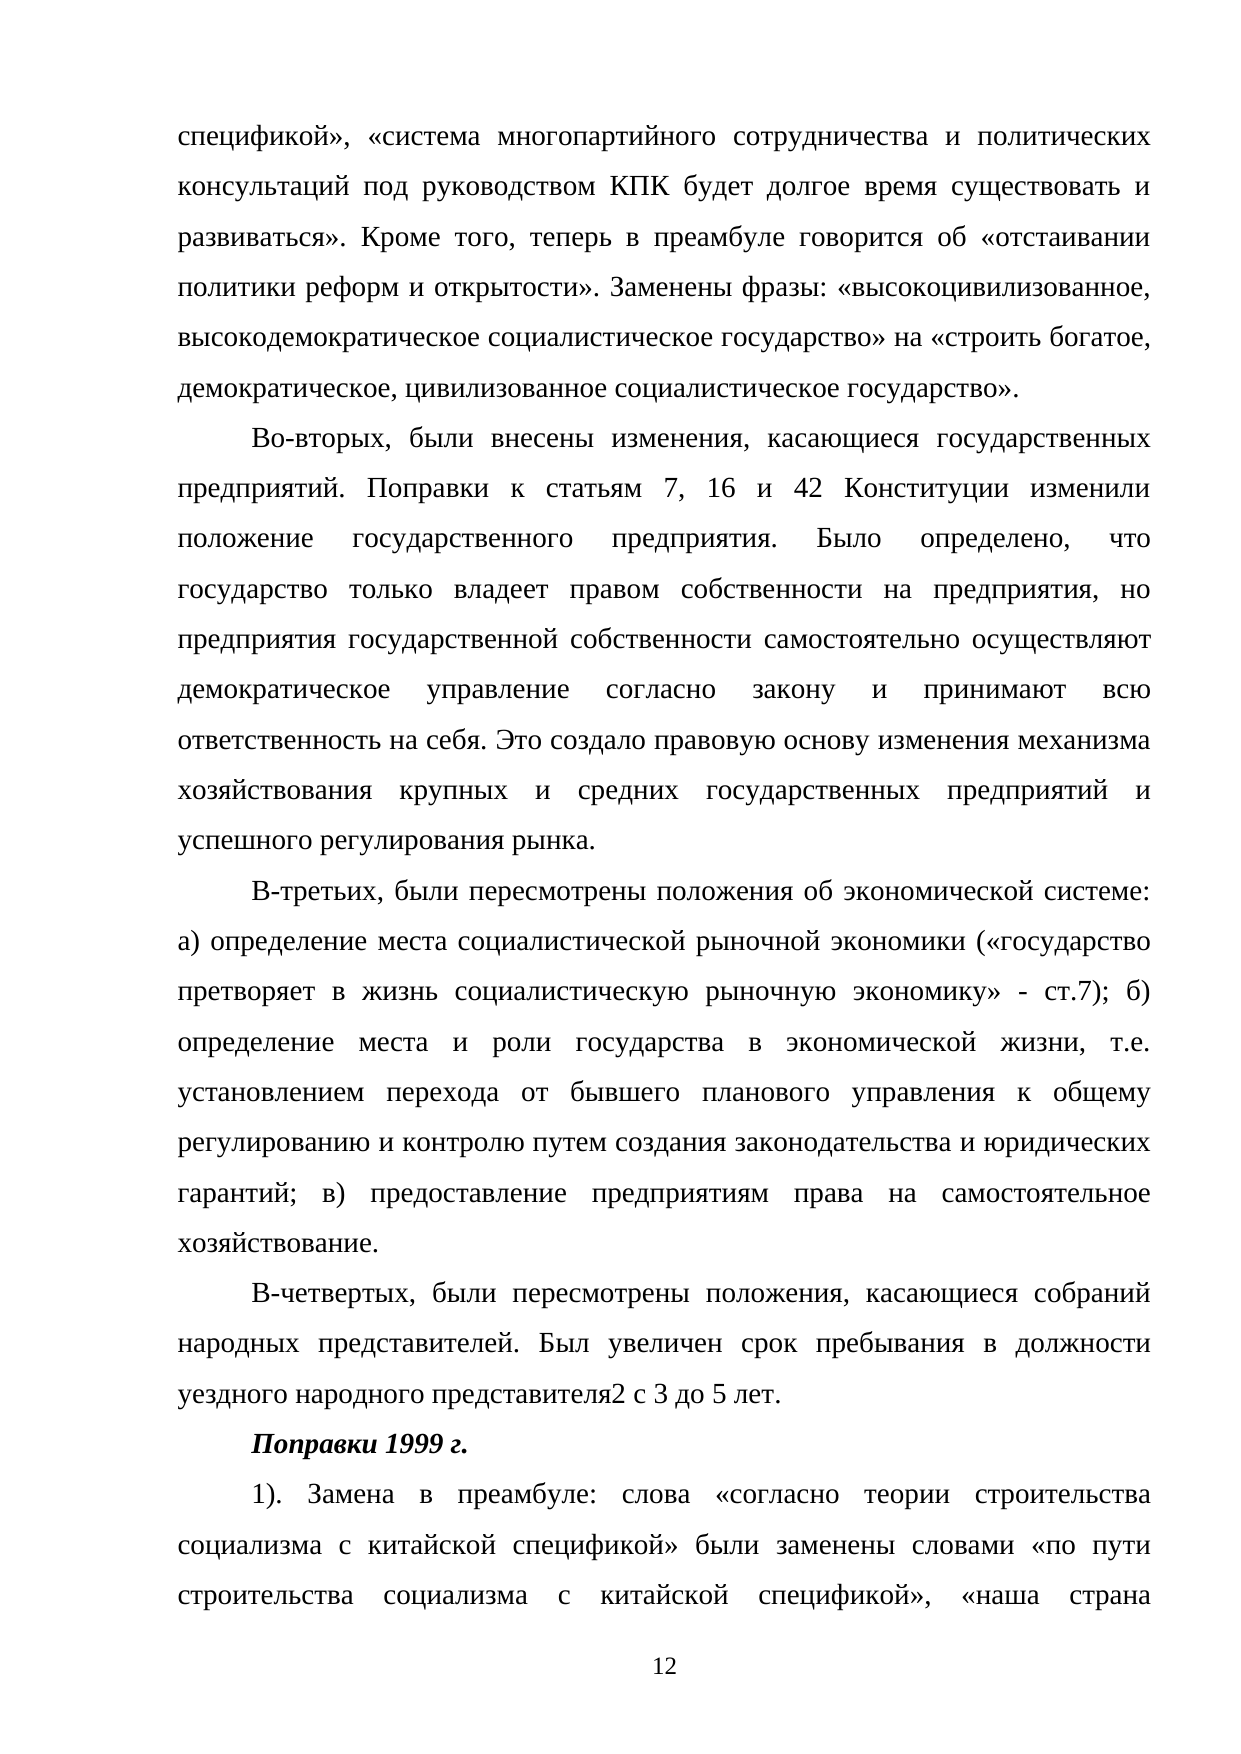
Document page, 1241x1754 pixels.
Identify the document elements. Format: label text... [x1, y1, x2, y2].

text В-четвертых, были пересмотрены положения, касающиеся собраний народных представителей. Был увеличен срок пребывания в должности уездного народного представителя2 с 3 до 5 лет. [177, 1275, 1152, 1409]
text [177, 118, 1152, 403]
text В-третьих, были пересмотрены положения об экономической системе: а) определение места социалистической рыночной экономики («государство претворяет в жизнь социалистическую рыночную экономику» - ст.7); б) определение места и роли государства в экономической жизни, т.е. установлением перехода от бывшего планового управления к общему регулированию и контролю путем создания законодательства и юридических гарантий; в) предоставление предприятиям права на самостоятельное хозяйствование. [177, 873, 1152, 1258]
text Во-вторых, были внесены изменения, касающиеся государственных предприятий. Поправки к статьям 7, 16 и 42 Конституции изменили положение государственного предприятия. Было определено, что государство только владеет правом собственности на предприятия, но предприятия государственной собственности самостоятельно осуществляют демократическое управление согласно закону и принимают всю ответственность на себя. Это создало правовую основу изменения механизма хозяйствования крупных и средних государственных предприятий и успешного регулирования рынка. [177, 420, 1152, 856]
text Поправки 1999 г. [177, 1426, 1152, 1460]
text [177, 1477, 1152, 1611]
